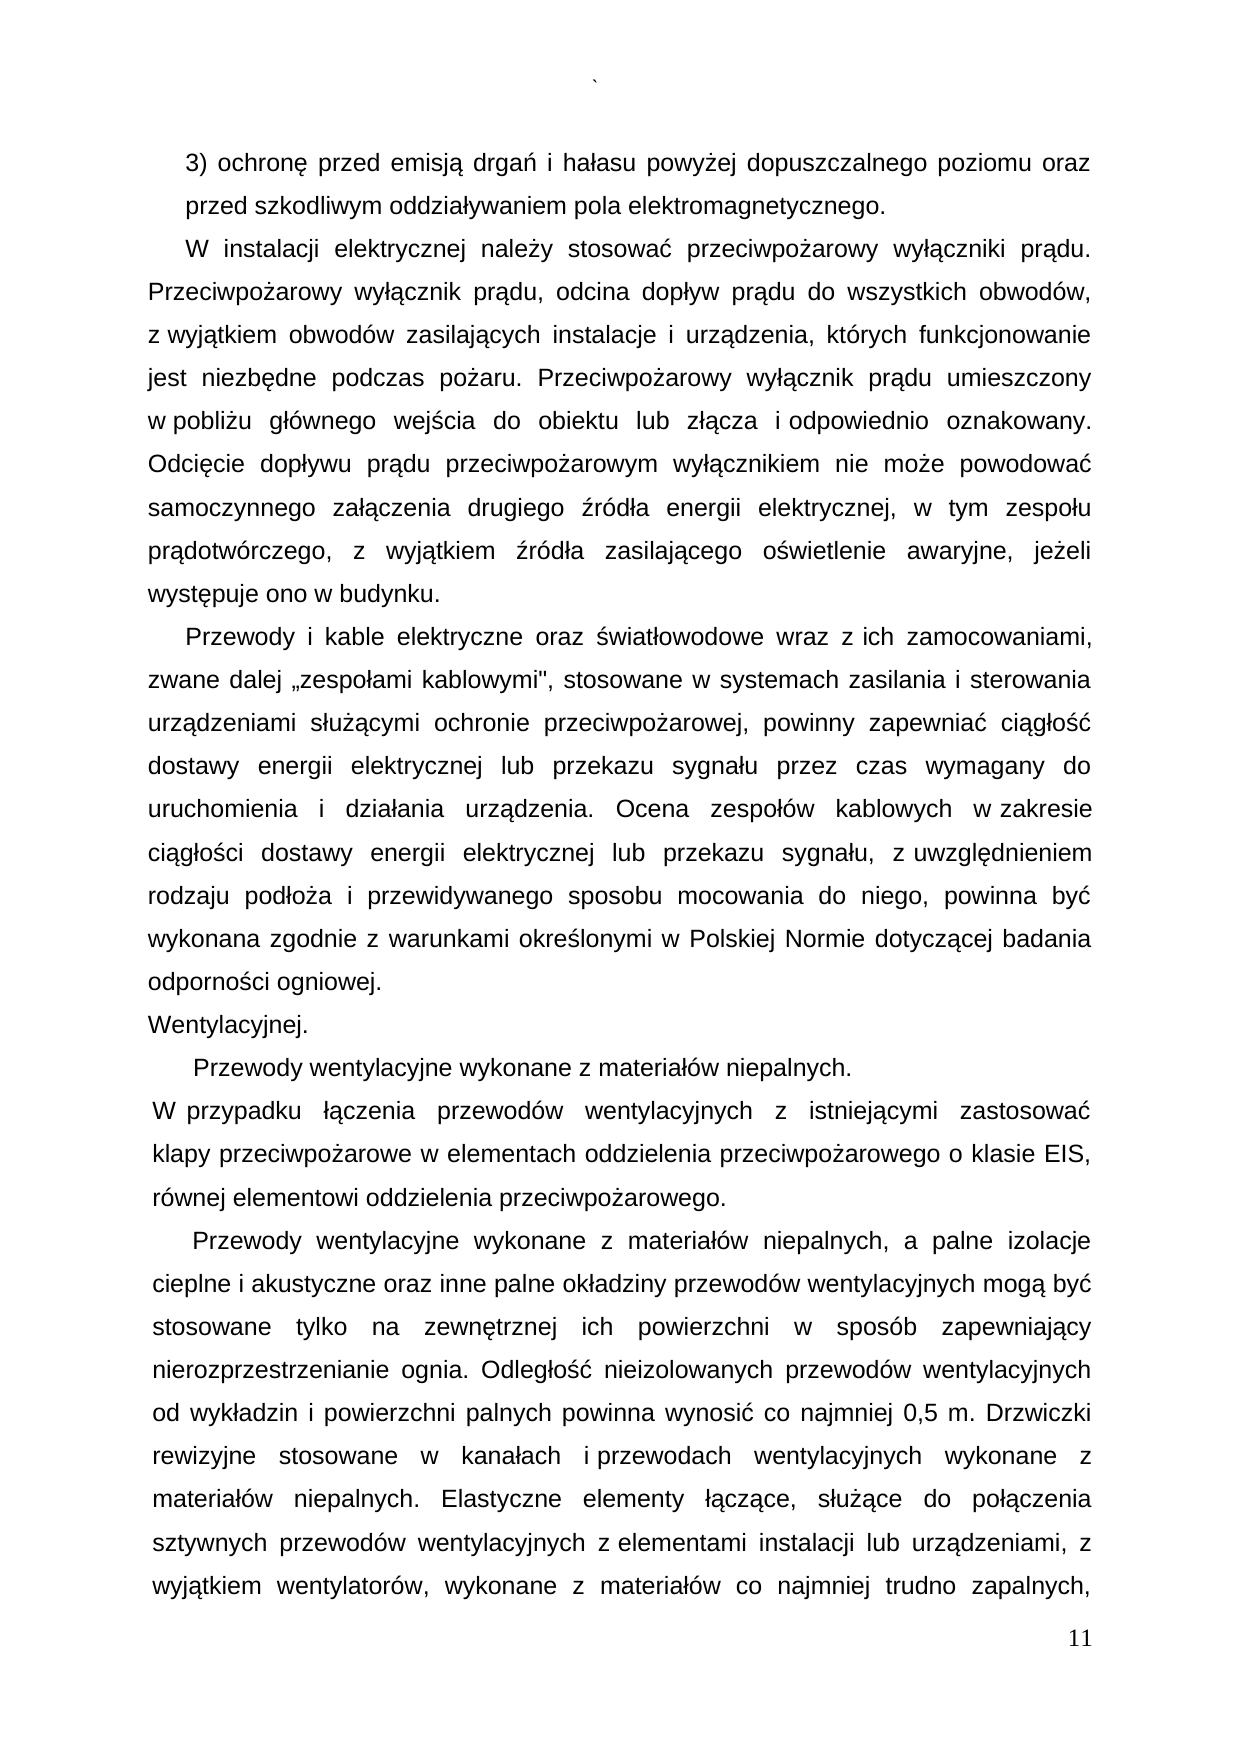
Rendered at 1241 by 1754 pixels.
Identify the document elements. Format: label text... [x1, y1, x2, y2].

text W instalacji elektrycznej należy stosować przeciwpożarowy wyłączniki prądu. Przeciwpożarowy wyłącznik prądu, odcina dopływ prądu do wszystkich obwodów, z wyjątkiem obwodów zasilających instalacje i urządzenia, których funkcjonowanie jest niezbędne podczas pożaru. Przeciwpożarowy wyłącznik prądu umieszczony w pobliżu głównego wejścia do obiektu lub złącza i odpowiednio oznakowany. Odcięcie dopływu prądu przeciwpożarowym wyłącznikiem nie może powodować samoczynnego załączenia drugiego źródła energii elektrycznej, w tym zespołu prądotwórczego, z wyjątkiem źródła zasilającego oświetlenie awaryjne, jeżeli występuje ono w budynku. [148, 234, 1093, 608]
text Przewody i kable elektryczne oraz światłowodowe wraz z ich zamocowaniami, zwane dalej „zespołami kablowymi", stosowane w systemach zasilania i sterowania urządzeniami służącymi ochronie przeciwpożarowej, powinny zapewniać ciągłość dostawy energii elektrycznej lub przekazu sygnału przez czas wymagany do uruchomienia i działania urządzenia. Ocena zespołów kablowych w zakresie ciągłości dostawy energii elektrycznej lub przekazu sygnału, z uwzględnieniem rodzaju podłoża i przewidywanego sposobu mocowania do niego, powinna być wykonana zgodnie z warunkami określonymi w Polskiej Normie dotyczącej badania odporności ogniowej. [148, 622, 1093, 996]
text 3) ochronę przed emisją drgań i hałasu powyżej dopuszczalnego poziomu oraz przed szkodliwym oddziaływaniem pola elektromagnetycznego. [185, 148, 1093, 219]
text W przypadku łączenia przewodów wentylacyjnych z istniejącymi zastosować klapy przeciwpożarowe w elementach oddzielenia przeciwpożarowego o klasie EIS, równej elementowi oddzielenia przeciwpożarowego. [152, 1096, 1093, 1211]
text Przewody wentylacyjne wykonane z materiałów niepalnych. [148, 1053, 1093, 1082]
text Wentylacyjnej. [148, 1010, 1093, 1039]
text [152, 1226, 1093, 1599]
